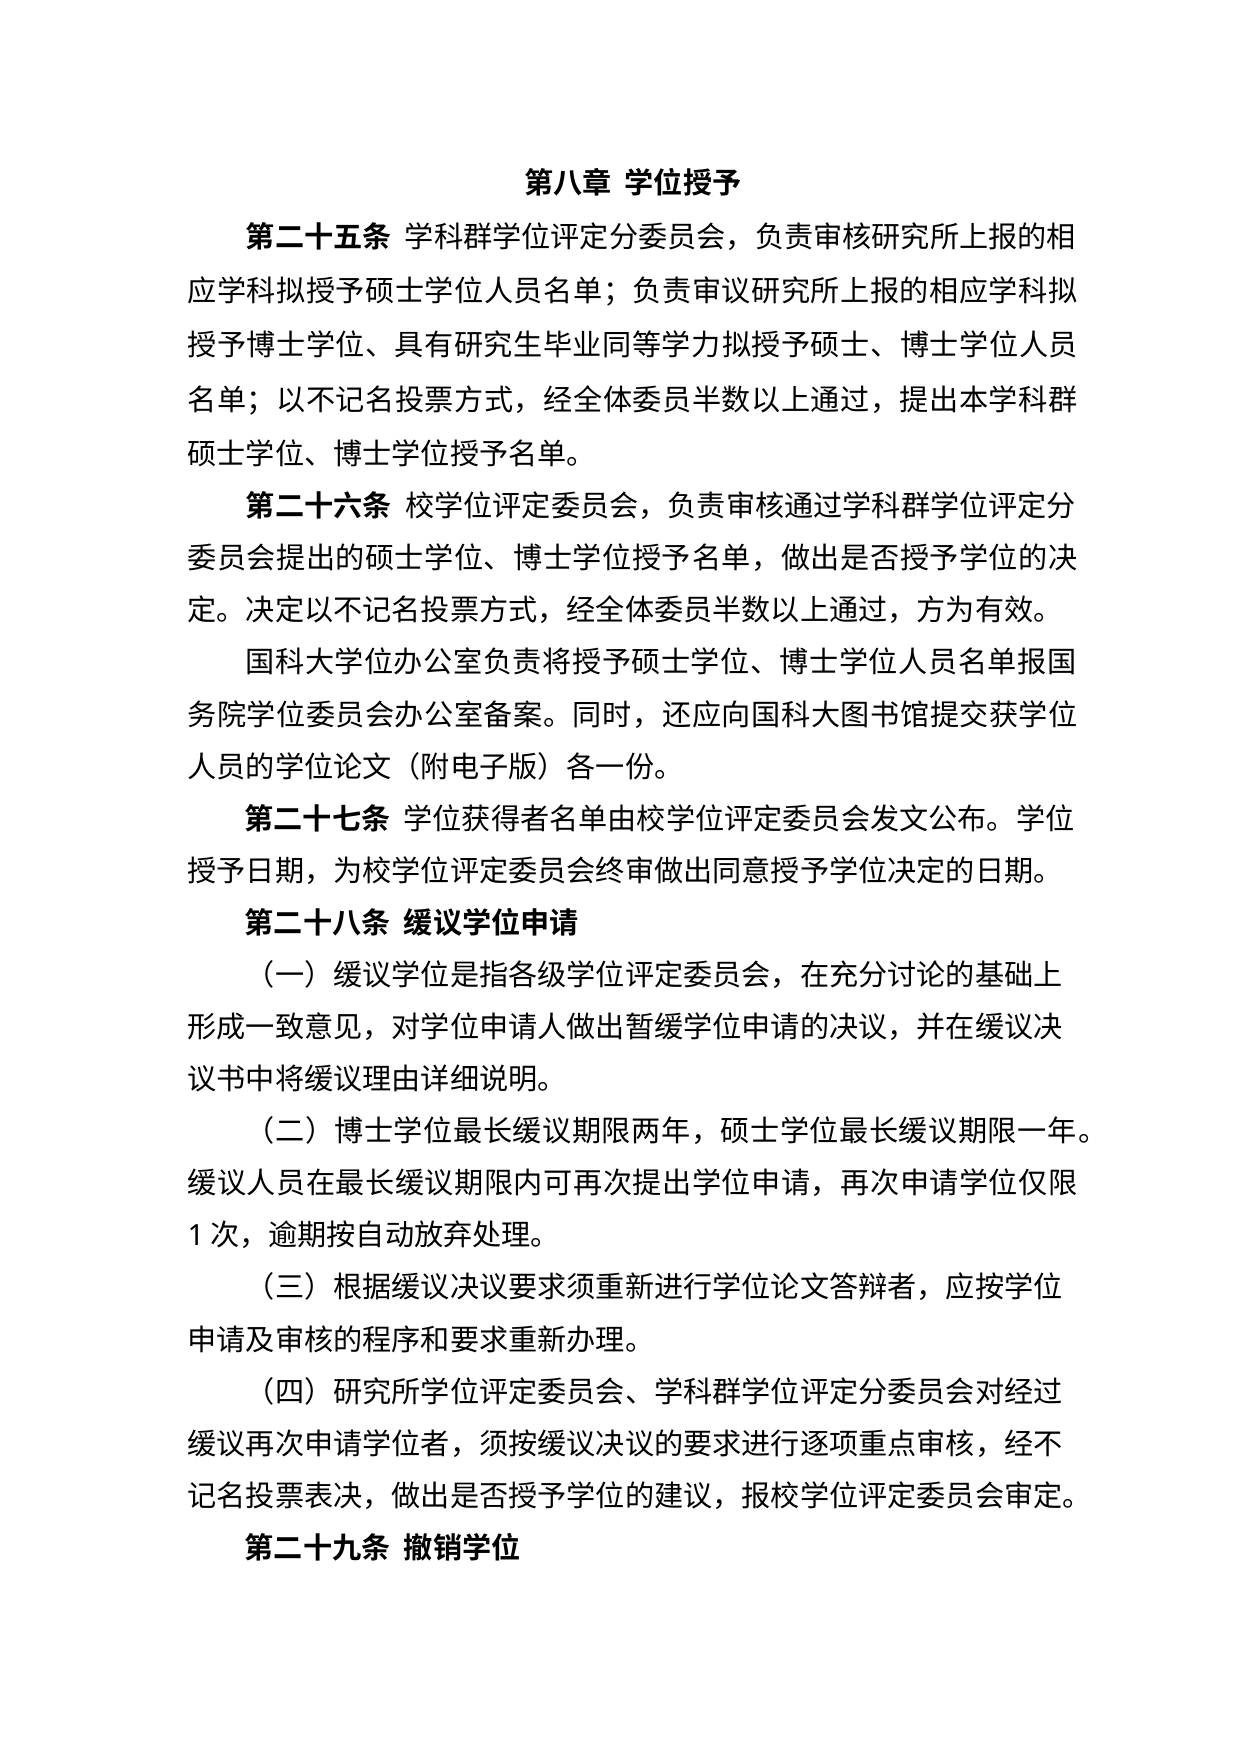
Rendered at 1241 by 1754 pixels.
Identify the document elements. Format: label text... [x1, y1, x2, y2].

text （一）缓议学位是指各级学位评定委员会，在充分讨论的基础上形成一致意见，对学位申请人做出暂缓学位申请的决议，并在缓议决议书中将缓议理由详细说明。 [187, 944, 1078, 1100]
text 第二十八条 缓议学位申请 [244, 892, 1078, 944]
text 第二十九条 撤销学位 [244, 1517, 1078, 1569]
text （三）根据缓议决议要求须重新进行学位论文答辩者，应按学位申请及审核的程序和要求重新办理。 [187, 1256, 1078, 1360]
text 第八章 学位授予 [187, 150, 1078, 204]
text （二）博士学位最长缓议期限两年，硕士学位最长缓议期限一年。缓议人员在最长缓议期限内可再次提出学位申请，再次申请学位仅限1次，逾期按自动放弃处理。 [187, 1100, 1078, 1256]
text 第二十五条 学科群学位评定分委员会，负责审核研究所上报的相应学科拟授予硕士学位人员名单；负责审议研究所上报的相应学科拟授予博士学位、具有研究生毕业同等学力拟授予硕士、博士学位人员名单；以不记名投票方式，经全体委员半数以上通过，提出本学科群硕士学位、博士学位授予名单。 [187, 204, 1078, 475]
text 第二十七条 学位获得者名单由校学位评定委员会发文公布。学位授予日期，为校学位评定委员会终审做出同意授予学位决定的日期。 [187, 787, 1078, 892]
text 国科大学位办公室负责将授予硕士学位、博士学位人员名单报国务院学位委员会办公室备案。同时，还应向国科大图书馆提交获学位人员的学位论文（附电子版）各一份。 [187, 631, 1078, 787]
text 第二十六条 校学位评定委员会，负责审核通过学科群学位评定分委员会提出的硕士学位、博士学位授予名单，做出是否授予学位的决定。决定以不记名投票方式，经全体委员半数以上通过，方为有效。 [187, 475, 1078, 631]
text （四）研究所学位评定委员会、学科群学位评定分委员会对经过缓议再次申请学位者，须按缓议决议的要求进行逐项重点审核，经不记名投票表决，做出是否授予学位的建议，报校学位评定委员会审定。 [187, 1360, 1078, 1517]
